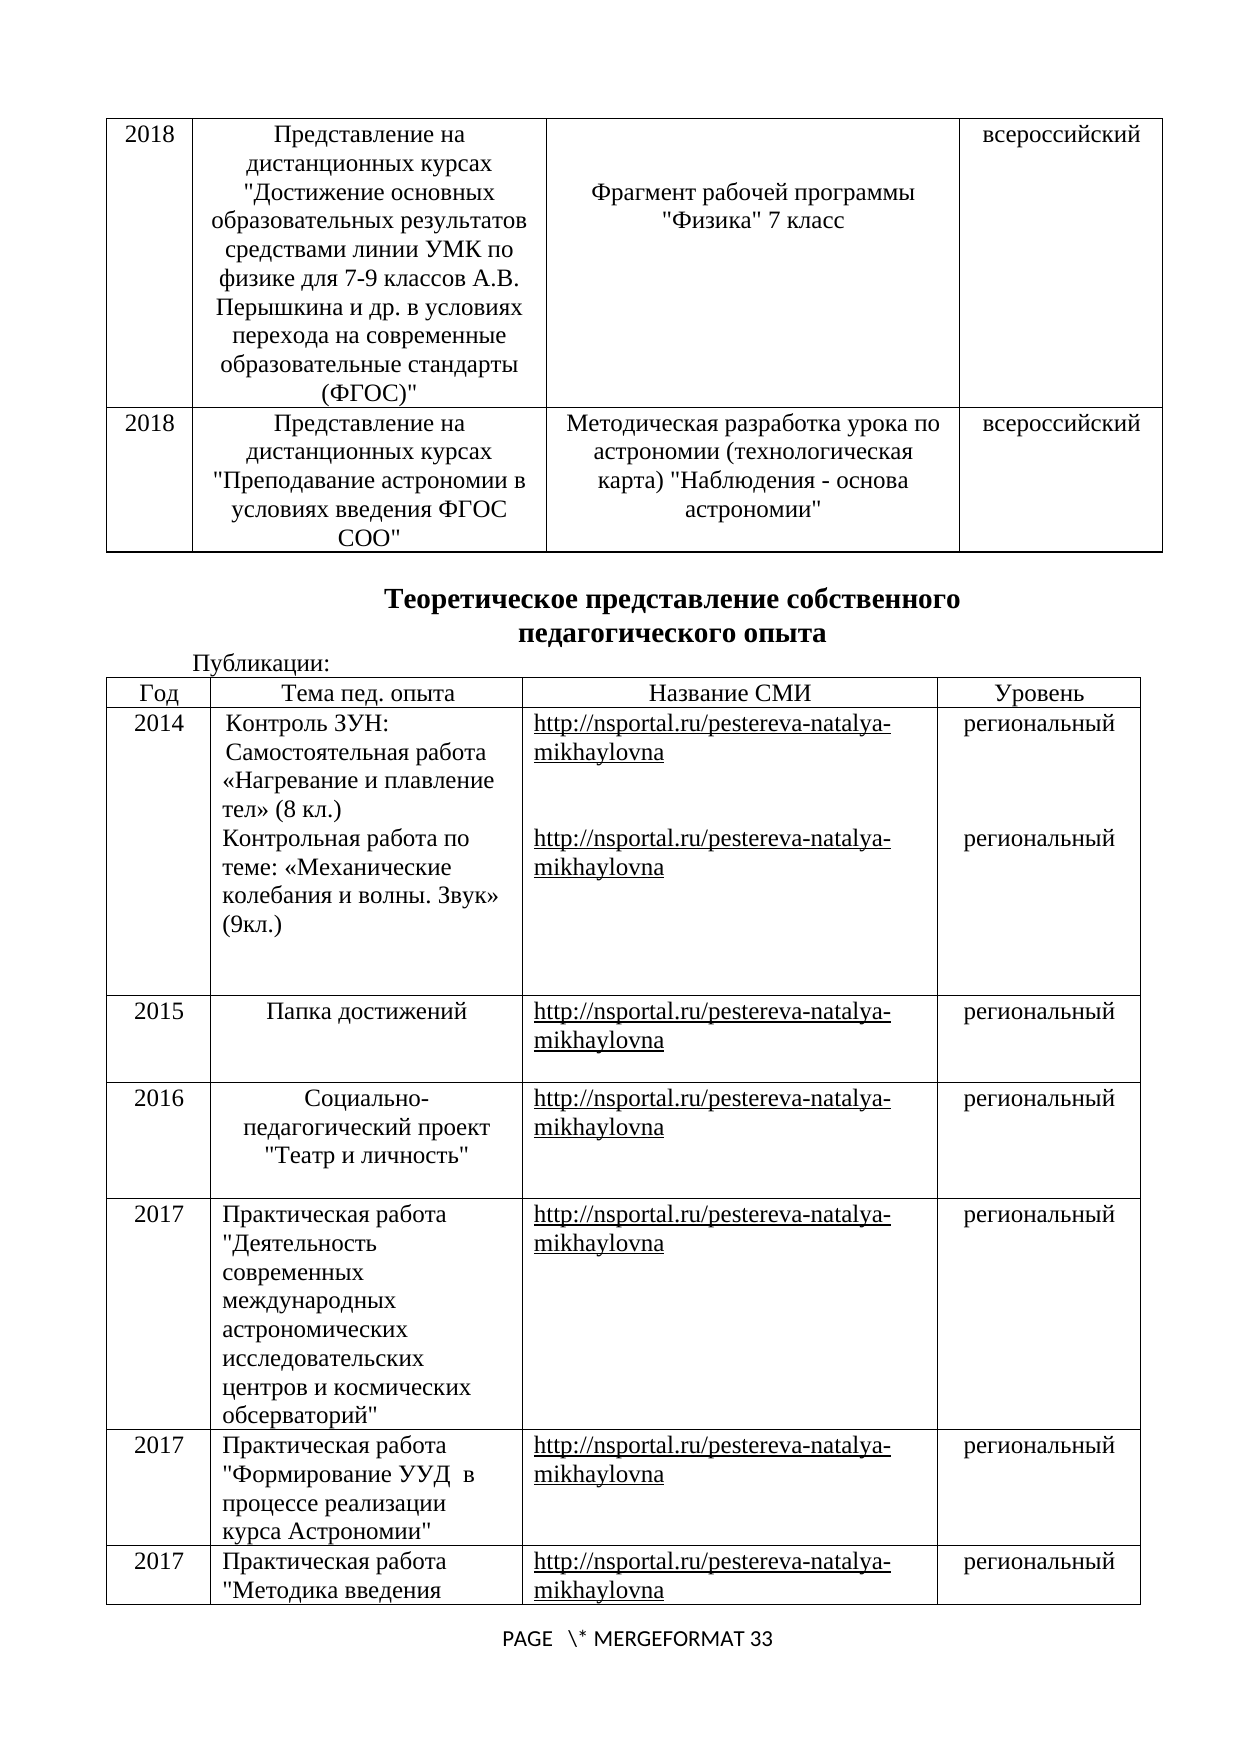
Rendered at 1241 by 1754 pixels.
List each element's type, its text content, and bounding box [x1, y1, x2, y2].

table_cell 2018 [107, 119, 192, 407]
text педагогического опыта [118, 615, 1152, 648]
table_cell региональный региональный [938, 708, 1140, 995]
table_cell http://nsportal.ru/pestereva-natalya-mikhaylovna [523, 996, 937, 1082]
table_cell http://nsportal.ru/pestereva-natalya-mikhaylovna [523, 1199, 937, 1429]
table_header Уровень [938, 678, 1140, 707]
table_cell 2015 [107, 996, 210, 1082]
table_cell Папка достижений [211, 996, 522, 1082]
table_header Тема пед. опыта [211, 678, 522, 707]
table_cell всероссийский [960, 119, 1162, 407]
table_cell 2017 [107, 1199, 210, 1429]
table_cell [211, 1546, 522, 1604]
table_cell Представление на дистанционных курсах "Достижение основных образовательных результатов средствами линии УМК по физике для 7-9 классов А.В. Перышкина и др. в условиях перехода на современные образовательные стандарты (ФГОС)" [193, 119, 546, 407]
table_cell Социально- педагогический проект "Театр и личность" [211, 1083, 522, 1198]
table_cell 2017 [107, 1430, 210, 1545]
table_cell региональный [938, 996, 1140, 1082]
table_cell Фрагмент рабочей программы "Физика" 7 класс [547, 119, 959, 407]
table_cell всероссийский [960, 408, 1162, 551]
table_cell региональный [938, 1199, 1140, 1429]
table_cell 2018 [107, 408, 192, 551]
text Публикации: [118, 648, 1152, 677]
table_cell 2014 [107, 708, 210, 995]
table_cell http://nsportal.ru/pestereva-natalya-mikhaylovna [523, 1083, 937, 1198]
table_cell региональный [938, 1430, 1140, 1545]
table_cell региональный [938, 1546, 1140, 1604]
text Теоретическое представление собственного [118, 581, 1152, 615]
table_cell Контроль ЗУН: Самостоятельная работа «Нагревание и плавление тел» (8 кл.) Контрольная работа по теме: «Механические колебания и волны. Звук» (9кл.) [211, 708, 522, 995]
table_header Год [107, 678, 210, 707]
table_header Название СМИ [523, 678, 937, 707]
table_cell Практическая работа "Формирование УУД в процессе реализации курса Астрономии" [211, 1430, 522, 1545]
table_cell региональный [938, 1083, 1140, 1198]
table_cell Практическая работа "Деятельность современных международных астрономических исследовательских центров и космических обсерваторий" [211, 1199, 522, 1429]
table_cell Представление на дистанционных курсах "Преподавание астрономии в условиях введения ФГОС СОО" [193, 408, 546, 551]
table_cell http://nsportal.ru/pestereva-natalya-mikhaylovna http://nsportal.ru/pestereva-natalya-mikhaylovna [523, 708, 937, 995]
table_cell 2016 [107, 1083, 210, 1198]
table_cell 2017 [107, 1546, 210, 1604]
table_cell Методическая разработка урока по астрономии (технологическая карта) "Наблюдения - основа астрономии" [547, 408, 959, 551]
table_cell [523, 1546, 937, 1604]
table_cell http://nsportal.ru/pestereva-natalya-mikhaylovna [523, 1430, 937, 1545]
